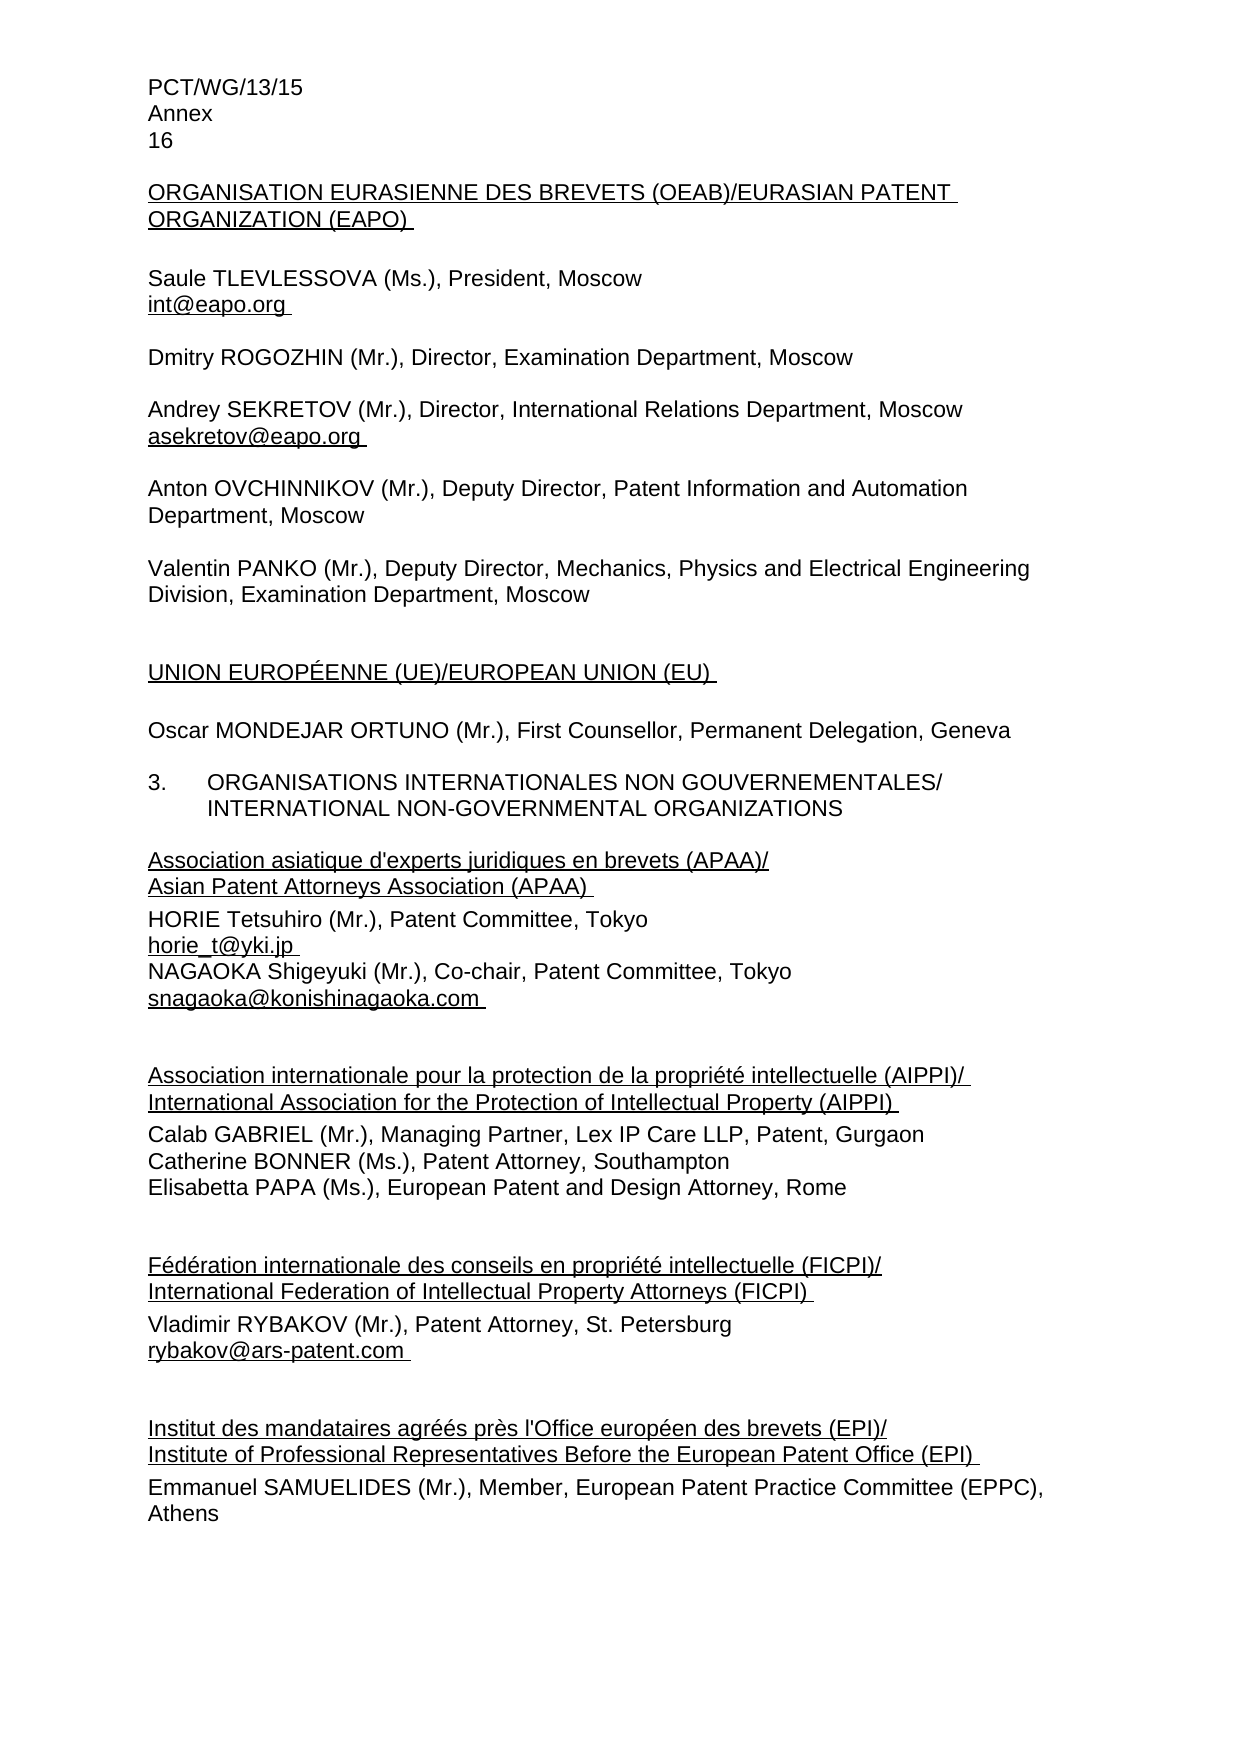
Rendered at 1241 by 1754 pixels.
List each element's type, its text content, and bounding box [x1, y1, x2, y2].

text Catherine BONNER (Ms.), Patent Attorney, Southampton [148, 1148, 1092, 1174]
text Oscar MONDEJAR ORTUNO (Mr.), First Counsellor, Permanent Delegation, Geneva [148, 717, 1092, 744]
text Valentin PANKO (Mr.), Deputy Director, Mechanics, Physics and Electrical Engineering Division, Examination Department, Moscow [148, 554, 1092, 607]
text Emmanuel SAMUELIDES (Mr.), Member, European Patent Practice Committee (EPPC), Athens [148, 1474, 1092, 1526]
text rybakov@ars-patent.com [148, 1337, 1092, 1363]
text Anton OVCHINNIKOV (Mr.), Deputy Director, Patent Information and Automation Department, Moscow [148, 475, 1092, 528]
text Andrey SEKRETOV (Mr.), Director, International Relations Department, Moscow [148, 396, 1092, 423]
text Fédération internationale des conseils en propriété intellectuelle (FICPI)/ International Federation of Intellectual Property Attorneys (FICPI) [148, 1252, 1092, 1304]
text Elisabetta PAPA (Ms.), European Patent and Design Attorney, Rome [148, 1174, 1092, 1200]
text Calab GABRIEL (Mr.), Managing Partner, Lex IP Care LLP, Patent, Gurgaon [148, 1121, 1092, 1148]
text asekretov@eapo.org [148, 423, 1092, 449]
text NAGAOKA Shigeyuki (Mr.), Co-chair, Patent Committee, Tokyo [148, 958, 1092, 984]
text Association asiatique d'experts juridiques en brevets (APAA)/ Asian Patent Attorneys Association (APAA) [148, 847, 1092, 899]
text UNION EUROPÉENNE (UE)/EUROPEAN UNION (EU) [148, 658, 1092, 685]
text Saule TLEVLESSOVA (Ms.), President, Moscow [148, 264, 1092, 291]
text ORGANISATION EURASIENNE DES BREVETS (OEAB)/EURASIAN PATENT ORGANIZATION (EAPO) [148, 179, 1092, 232]
text Institut des mandataires agréés près l'Office européen des brevets (EPI)/ Institute of Professional Representatives Before the European Patent Office (EPI) [148, 1415, 1092, 1467]
text 3. ORGANISATIONS Internationales NON GOUVERNEMENTALES/ International NON-GOVERNMENTAL ORGANIZATIONS [148, 769, 1092, 822]
text snagaoka@konishinagaoka.com [148, 984, 1092, 1011]
text horie_t@yki.jp [148, 932, 1092, 958]
text int@eapo.org [148, 291, 1092, 317]
text Vladimir RYBAKOV (Mr.), Patent Attorney, St. Petersburg [148, 1311, 1092, 1337]
text Association internationale pour la protection de la propriété intellectuelle (AIPPI)/ International Association for the Protection of Intellectual Property (AIPPI) [148, 1062, 1092, 1115]
text Dmitry ROGOZHIN (Mr.), Director, Examination Department, Moscow [148, 344, 1092, 370]
text HORIE Tetsuhiro (Mr.), Patent Committee, Tokyo [148, 906, 1092, 932]
